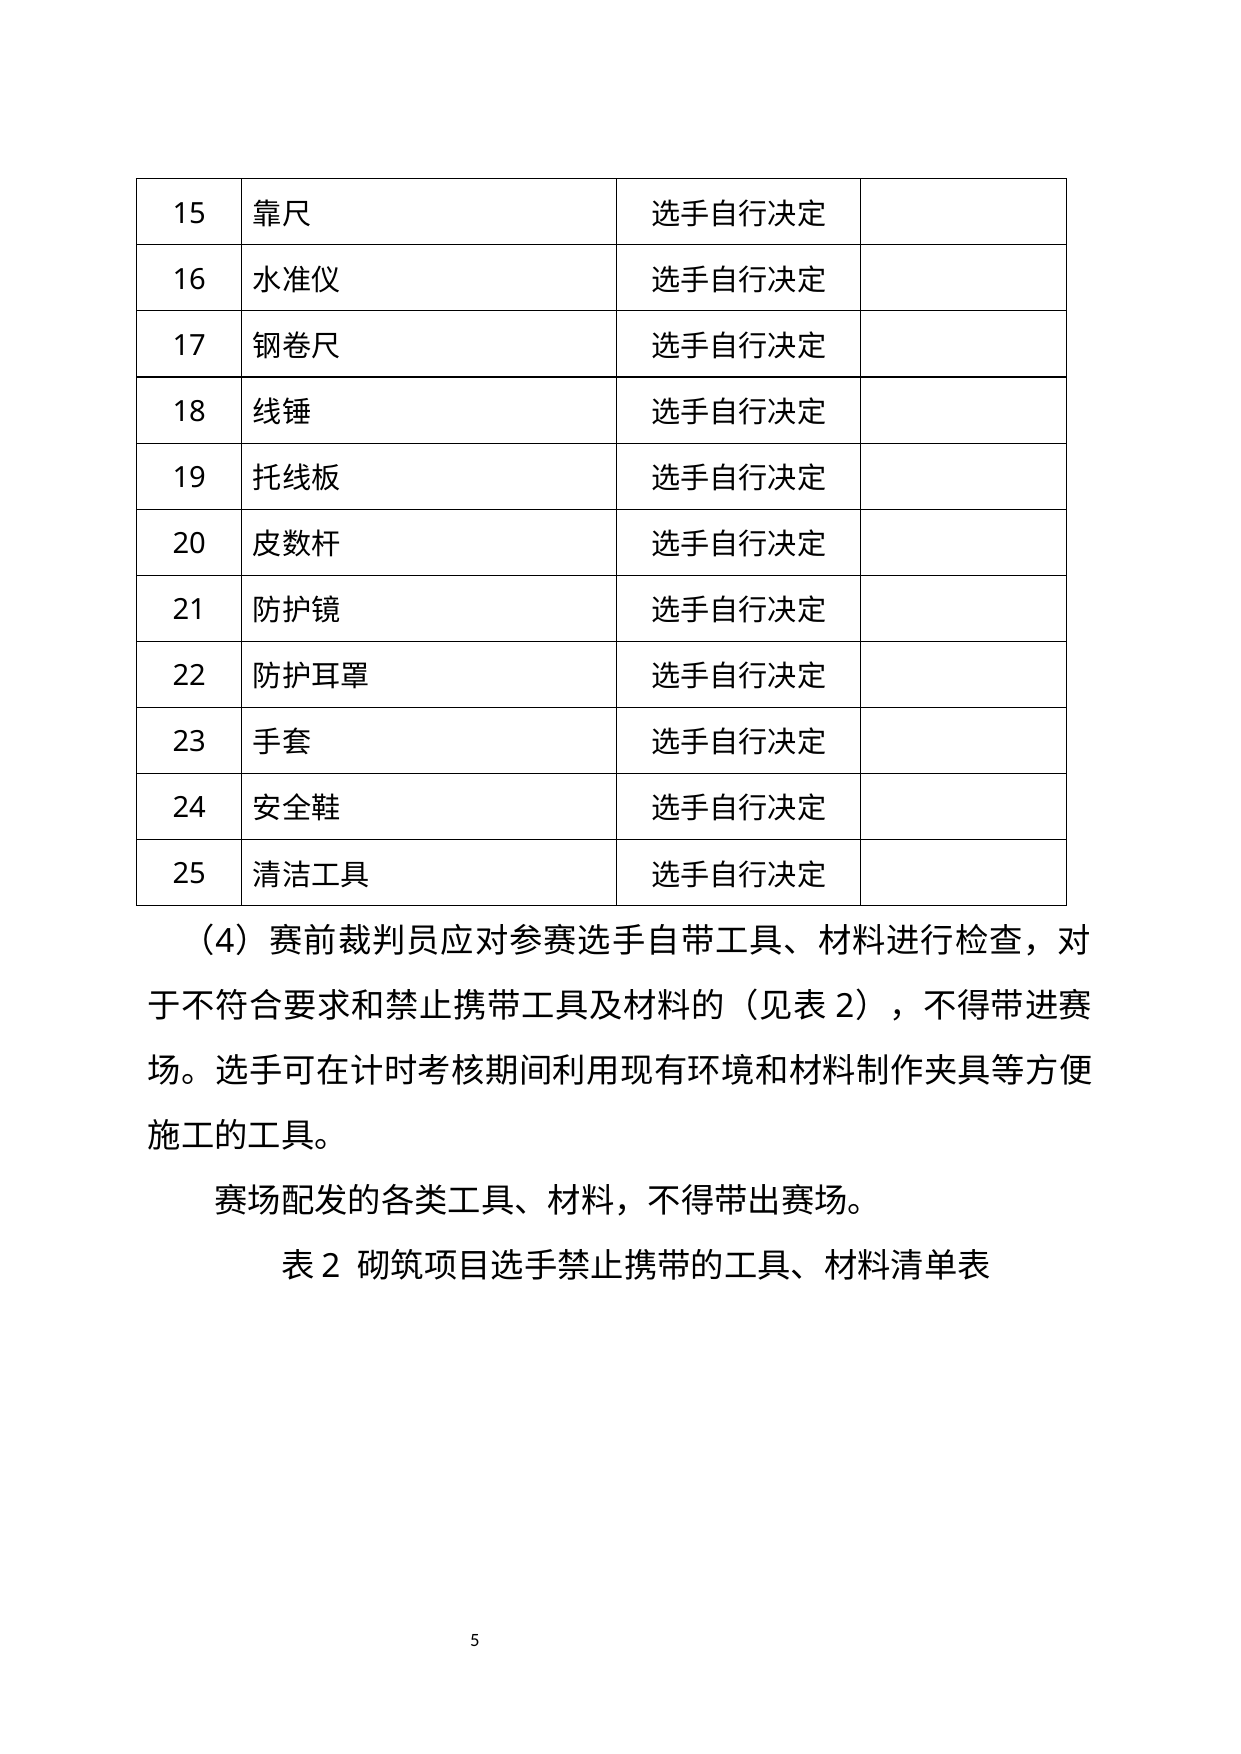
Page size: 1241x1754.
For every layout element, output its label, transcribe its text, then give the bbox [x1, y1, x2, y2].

table_cell 25 [137, 840, 241, 905]
table_cell 18 [137, 378, 241, 442]
table_cell [861, 576, 1066, 641]
table_cell [861, 311, 1066, 376]
table_cell 选手自行决定 [617, 840, 860, 905]
table_cell 防护镜 [242, 576, 616, 641]
table_cell 线锤 [242, 378, 616, 442]
table_cell [861, 642, 1066, 707]
table_cell 19 [137, 444, 241, 508]
table_cell 16 [137, 245, 241, 310]
table_cell [861, 510, 1066, 574]
table_cell 21 [137, 576, 241, 641]
table_cell 安全鞋 [242, 774, 616, 839]
table_cell 24 [137, 774, 241, 839]
text （4）赛前裁判员应对参赛选手自带工具、材料进行检查，对于不符合要求和禁止携带工具及材料的（见表2），不得带进赛场。选手可在计时考核期间利用现有环境和材料制作夹具等方便施工的工具。 [148, 906, 1093, 1166]
text 赛场配发的各类工具、材料，不得带出赛场。 [148, 1166, 1093, 1231]
table_cell 20 [137, 510, 241, 574]
table_cell [861, 840, 1066, 905]
table_cell 钢卷尺 [242, 311, 616, 376]
table_cell [861, 179, 1066, 244]
table_cell 选手自行决定 [617, 510, 860, 574]
table_cell [861, 245, 1066, 310]
text 表2 砌筑项目选手禁止携带的工具、材料清单表 [148, 1231, 1093, 1296]
table_cell [861, 708, 1066, 773]
table_cell [861, 774, 1066, 839]
table_cell 选手自行决定 [617, 179, 860, 244]
table_cell 选手自行决定 [617, 642, 860, 707]
table_cell 托线板 [242, 444, 616, 508]
table_cell 选手自行决定 [617, 444, 860, 508]
table_cell 清洁工具 [242, 840, 616, 905]
table_cell 水准仪 [242, 245, 616, 310]
table_cell 选手自行决定 [617, 708, 860, 773]
table_cell [861, 378, 1066, 442]
table_cell 选手自行决定 [617, 311, 860, 376]
table_cell 17 [137, 311, 241, 376]
table_cell [861, 444, 1066, 508]
table_cell 防护耳罩 [242, 642, 616, 707]
table_cell 靠尺 [242, 179, 616, 244]
table_cell 皮数杆 [242, 510, 616, 574]
table_cell 15 [137, 179, 241, 244]
table_cell 23 [137, 708, 241, 773]
table_cell 手套 [242, 708, 616, 773]
table_cell 选手自行决定 [617, 378, 860, 442]
table_cell 选手自行决定 [617, 576, 860, 641]
table_cell 22 [137, 642, 241, 707]
table_cell 选手自行决定 [617, 774, 860, 839]
table_cell 选手自行决定 [617, 245, 860, 310]
